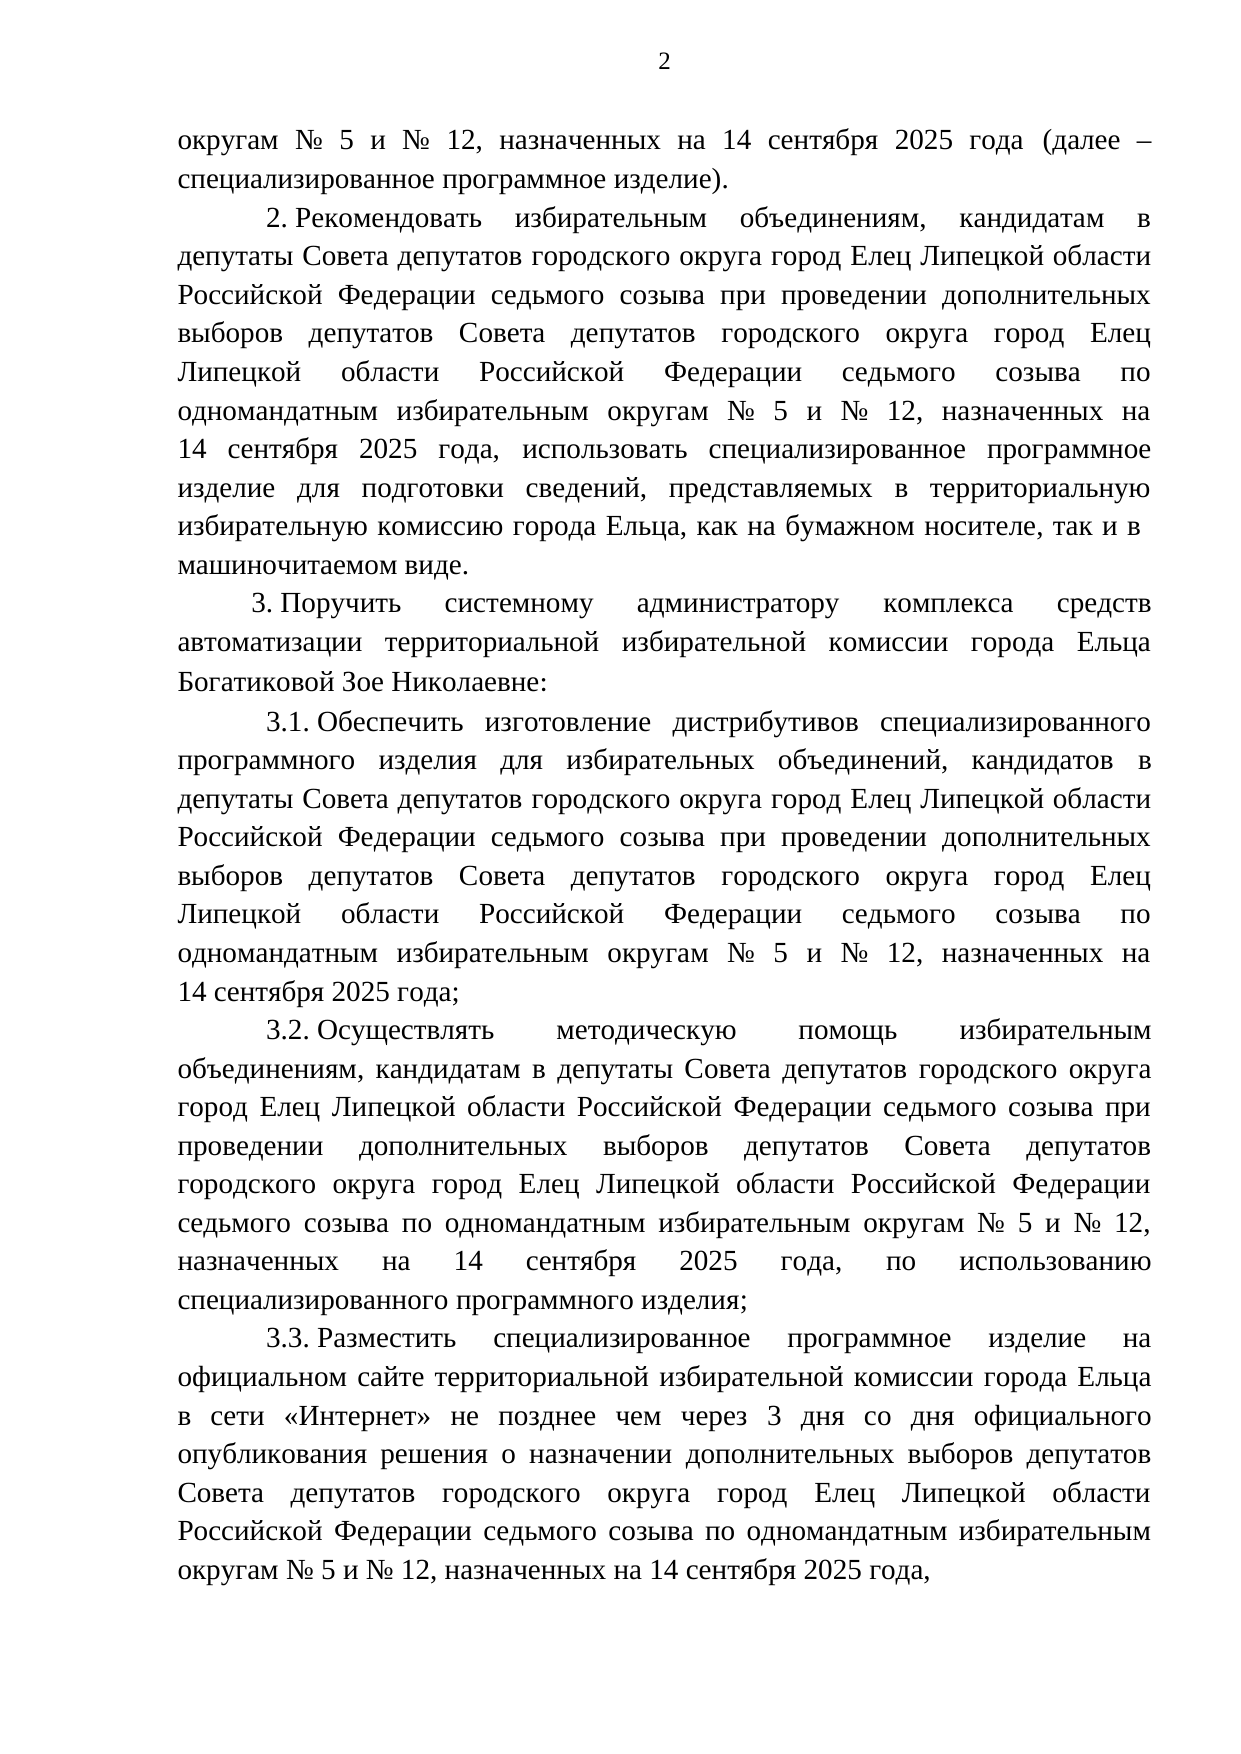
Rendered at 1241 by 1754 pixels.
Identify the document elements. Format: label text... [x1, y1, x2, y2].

text 3.2. Осуществлять методическую помощь избирательным объединениям, кандидатам в депутаты Совета депутатов городского округа город Елец Липецкой области Российской Федерации седьмого созыва при проведении дополнительных выборов депутатов Совета депутатов городского округа город Елец Липецкой области Российской Федерации седьмого созыва по одномандатным избирательным округам № 5 и № 12, назначенных на 14 сентября 2025 года, по использованию специализированного программного изделия; [177, 1012, 1152, 1316]
text 3.3. Разместить специализированное программное изделие на официальном сайте территориальной избирательной комиссии города Ельца в сети «Интернет» не позднее чем через 3 дня со дня официального опубликования решения о назначении дополнительных выборов депутатов Совета депутатов городского округа город Елец Липецкой области Российской Федерации седьмого созыва по одномандатным избирательным округам № 5 и № 12, назначенных на 14 сентября 2025 года, [177, 1321, 1152, 1585]
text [177, 118, 1152, 195]
text 2. Рекомендовать избирательным объединениям, кандидатам в депутаты Совета депутатов городского округа город Елец Липецкой области Российской Федерации седьмого созыва при проведении дополнительных выборов депутатов Совета депутатов городского округа город Елец Липецкой области Российской Федерации седьмого созыва по одномандатным избирательным округам № 5 и № 12, назначенных на 14 сентября 2025 года, использовать специализированное программное изделие для подготовки сведений, представляемых в территориальную избирательную комиссию города Ельца, как на бумажном носителе, так и в машиночитаемом виде. [177, 200, 1152, 581]
text 3. Поручить системному администратору комплекса средств автоматизации территориальной избирательной комиссии города Ельца Богатиковой Зое Николаевне: [177, 586, 1152, 698]
text 3.1. Обеспечить изготовление дистрибутивов специализированного программного изделия для избирательных объединений, кандидатов в депутаты Совета депутатов городского округа город Елец Липецкой области Российской Федерации седьмого созыва при проведении дополнительных выборов депутатов Совета депутатов городского округа город Елец Липецкой области Российской Федерации седьмого созыва по одномандатным избирательным округам № 5 и № 12, назначенных на 14 сентября 2025 года; [177, 704, 1152, 1007]
